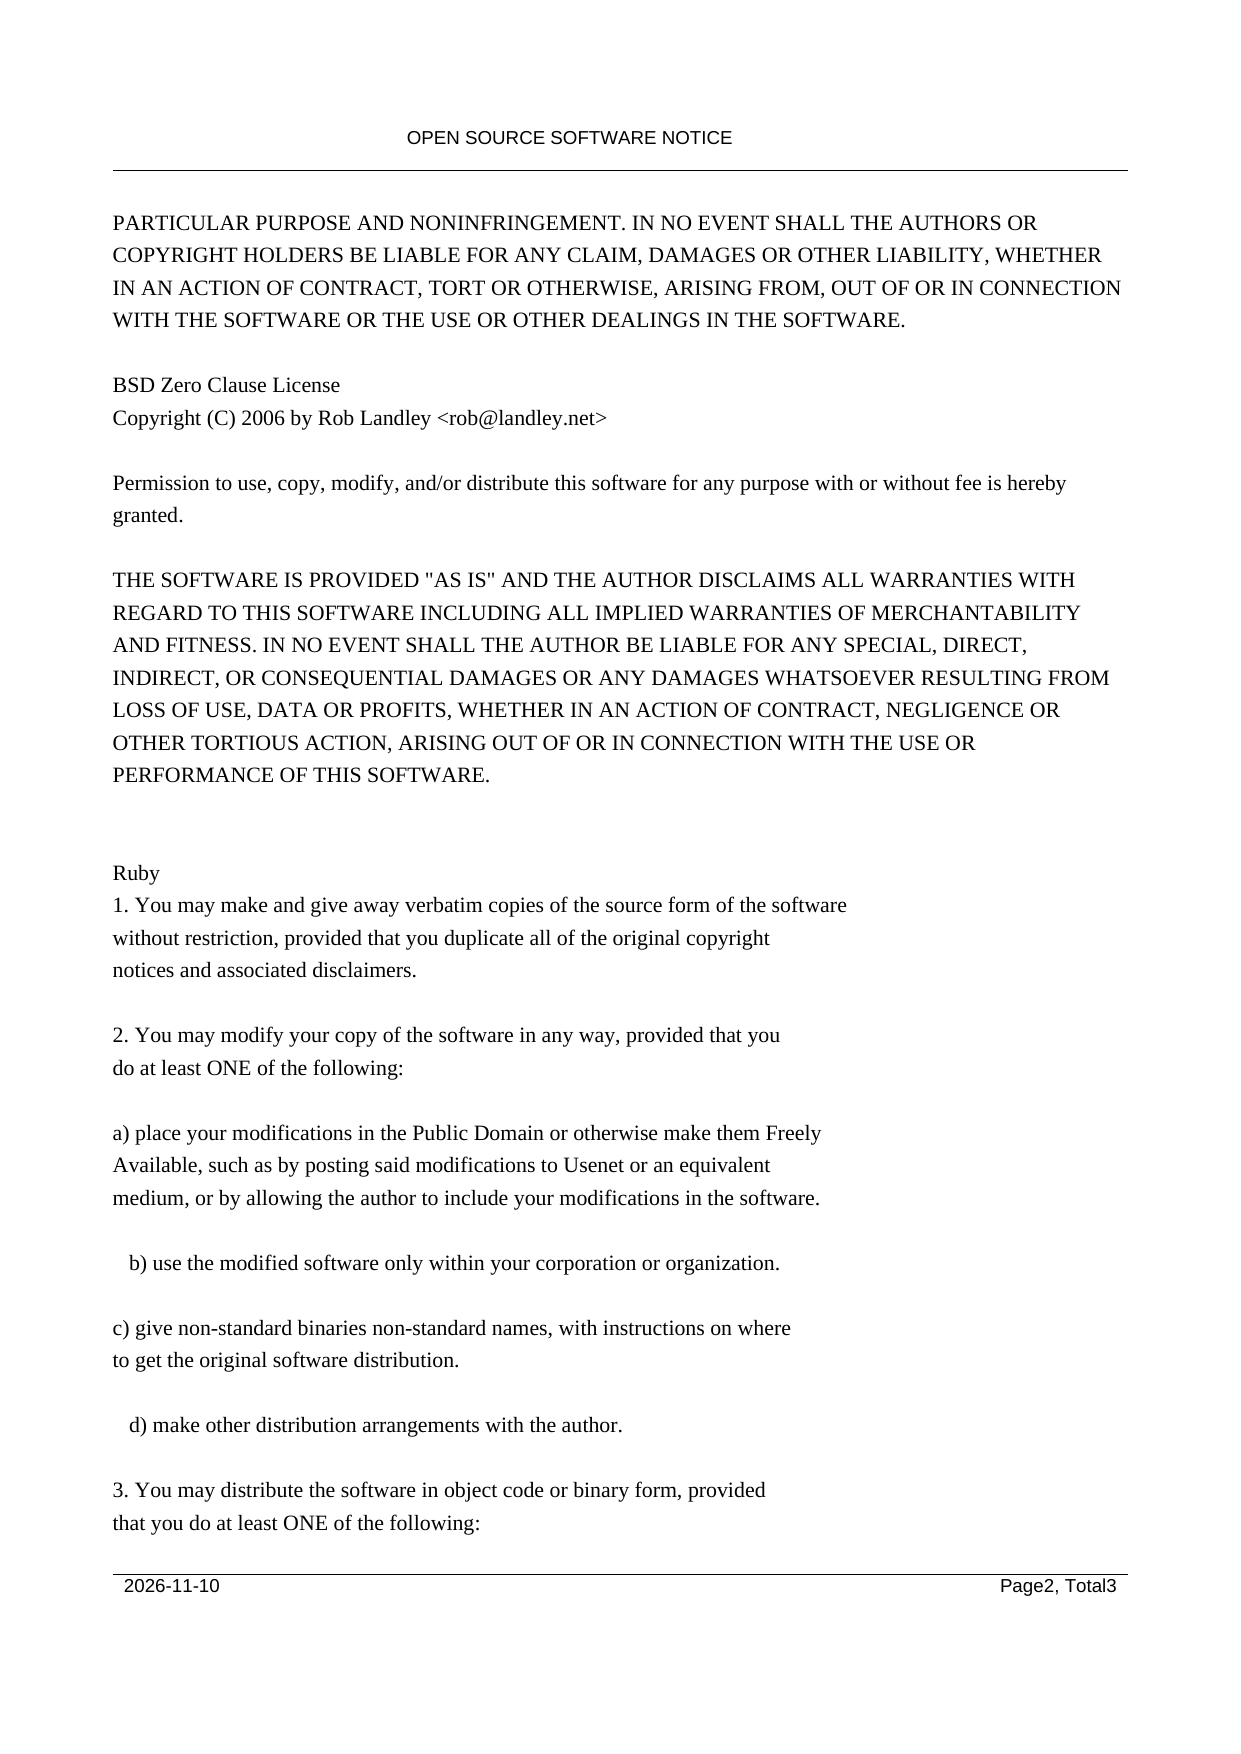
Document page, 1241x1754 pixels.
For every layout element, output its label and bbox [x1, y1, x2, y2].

text [112, 206, 1128, 1539]
